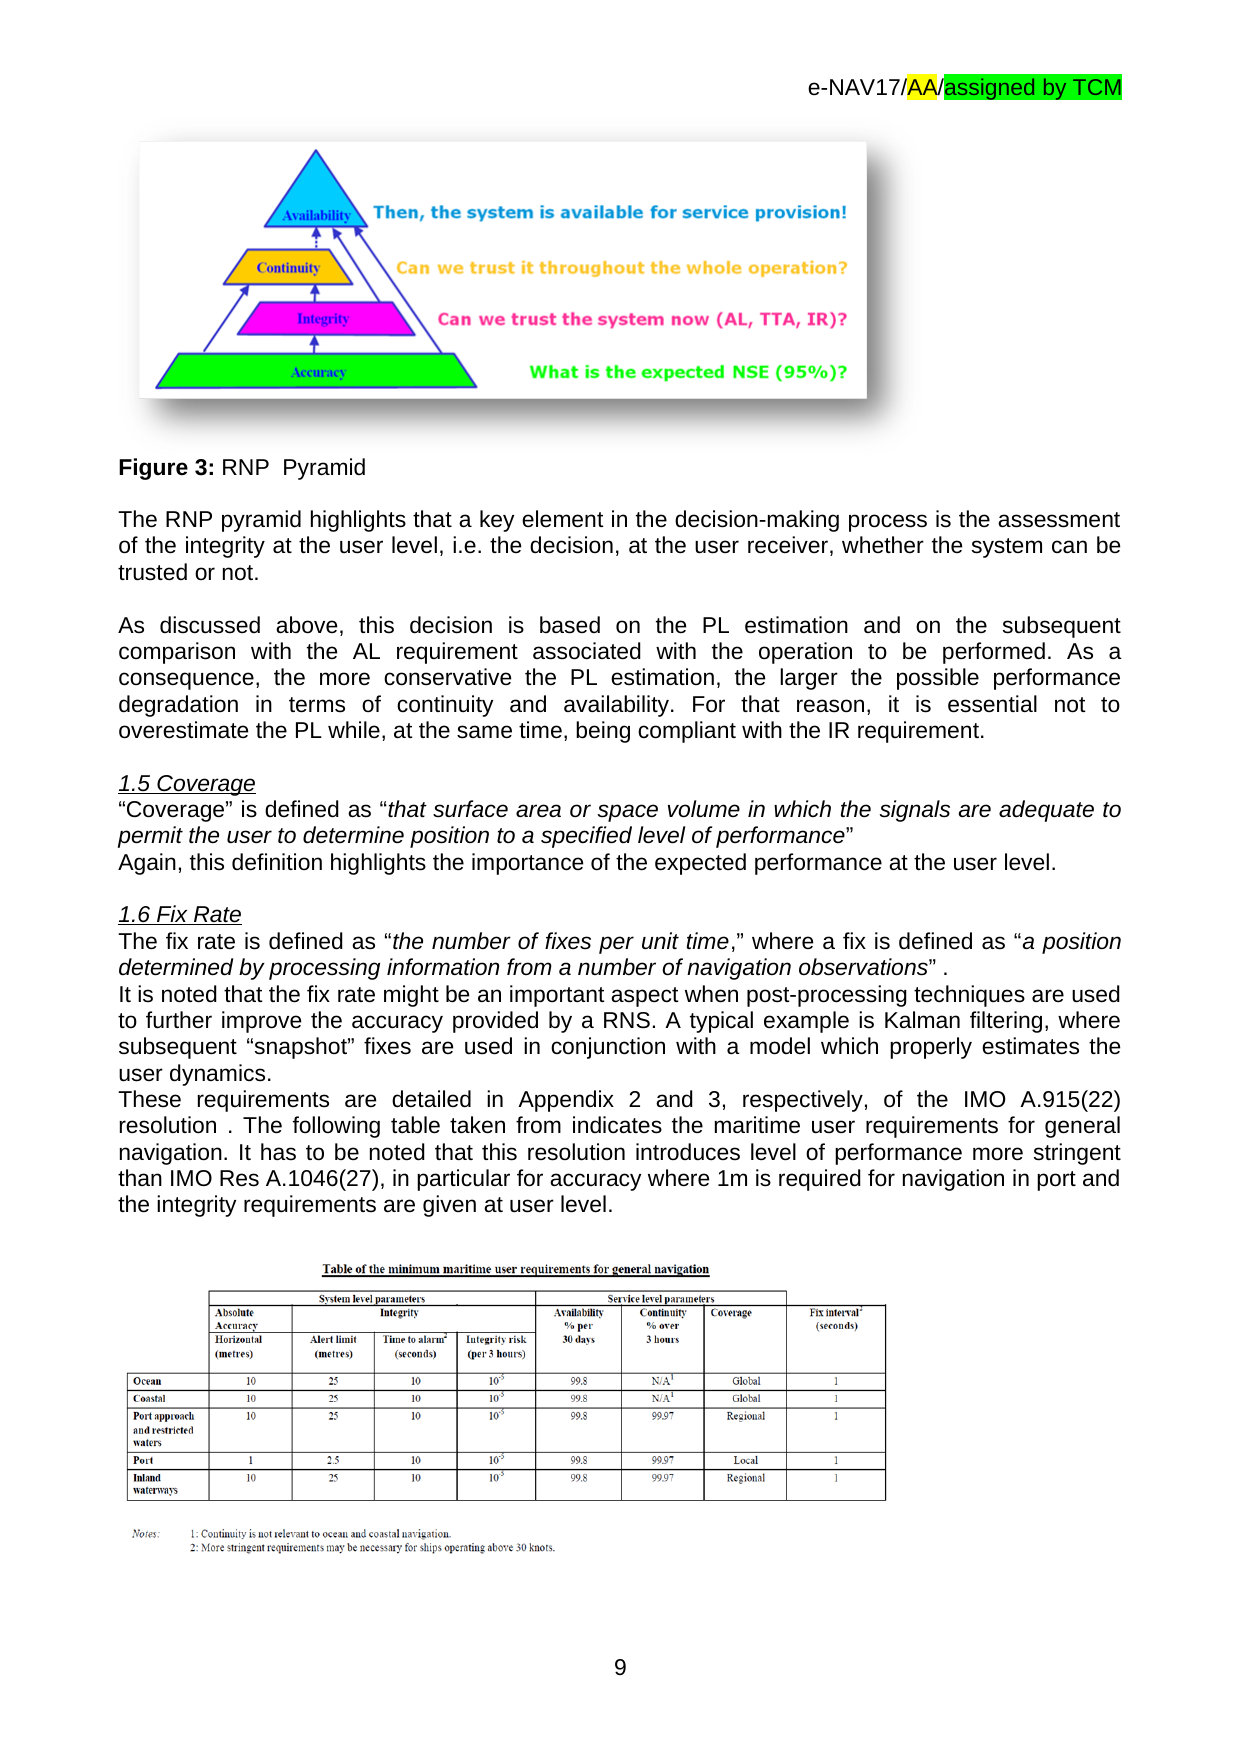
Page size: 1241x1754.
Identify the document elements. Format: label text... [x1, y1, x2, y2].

text It is noted that the fix rate might be an important aspect when post-processing techniques are used to further improve the accuracy provided by a RNS. A typical example is Kalman filtering, where subsequent “snapshot” fixes are used in conjunction with a model which properly estimates the user dynamics. [118, 981, 1122, 1086]
text These requirements are detailed in Appendix 2 and 3, respectively, of the IMO A.915(22) resolution . The following table taken from indicates the maritime user requirements for general navigation. It has to be noted that this resolution introduces level of performance more stringent than IMO Res A.1046(27), in particular for accuracy where 1m is required for navigation in port and the integrity requirements are given at user level. [118, 1086, 1122, 1218]
text “Coverage” is defined as “that surface area or space volume in which the signals are adequate to permit the user to determine position to a specified level of performance” [118, 796, 1122, 849]
text Figure 3: RNP Pyramid [118, 453, 1122, 480]
picture [118, 118, 922, 454]
text 1.5 Coverage [118, 770, 1122, 796]
text The fix rate is defined as “the number of fixes per unit time,” where a fix is defined as “a position determined by processing information from a number of navigation observations” . [118, 928, 1122, 981]
text Again, this definition highlights the importance of the expected performance at the user level. [118, 849, 1122, 875]
text The RNP pyramid highlights that a key element in the decision-making process is the assessment of the integrity at the user level, i.e. the decision, at the user receiver, whether the system can be trusted or not. [118, 506, 1122, 585]
text 1.6 Fix Rate [118, 901, 1122, 928]
picture [118, 1256, 893, 1567]
text As discussed above, this decision is based on the PL estimation and on the subsequent comparison with the AL requirement associated with the operation to be performed. As a consequence, the more conservative the PL estimation, the larger the possible performance degradation in terms of continuity and availability. For that reason, it is essential not to overestimate the PL while, at the same time, being compliant with the IR requirement. [118, 612, 1122, 743]
